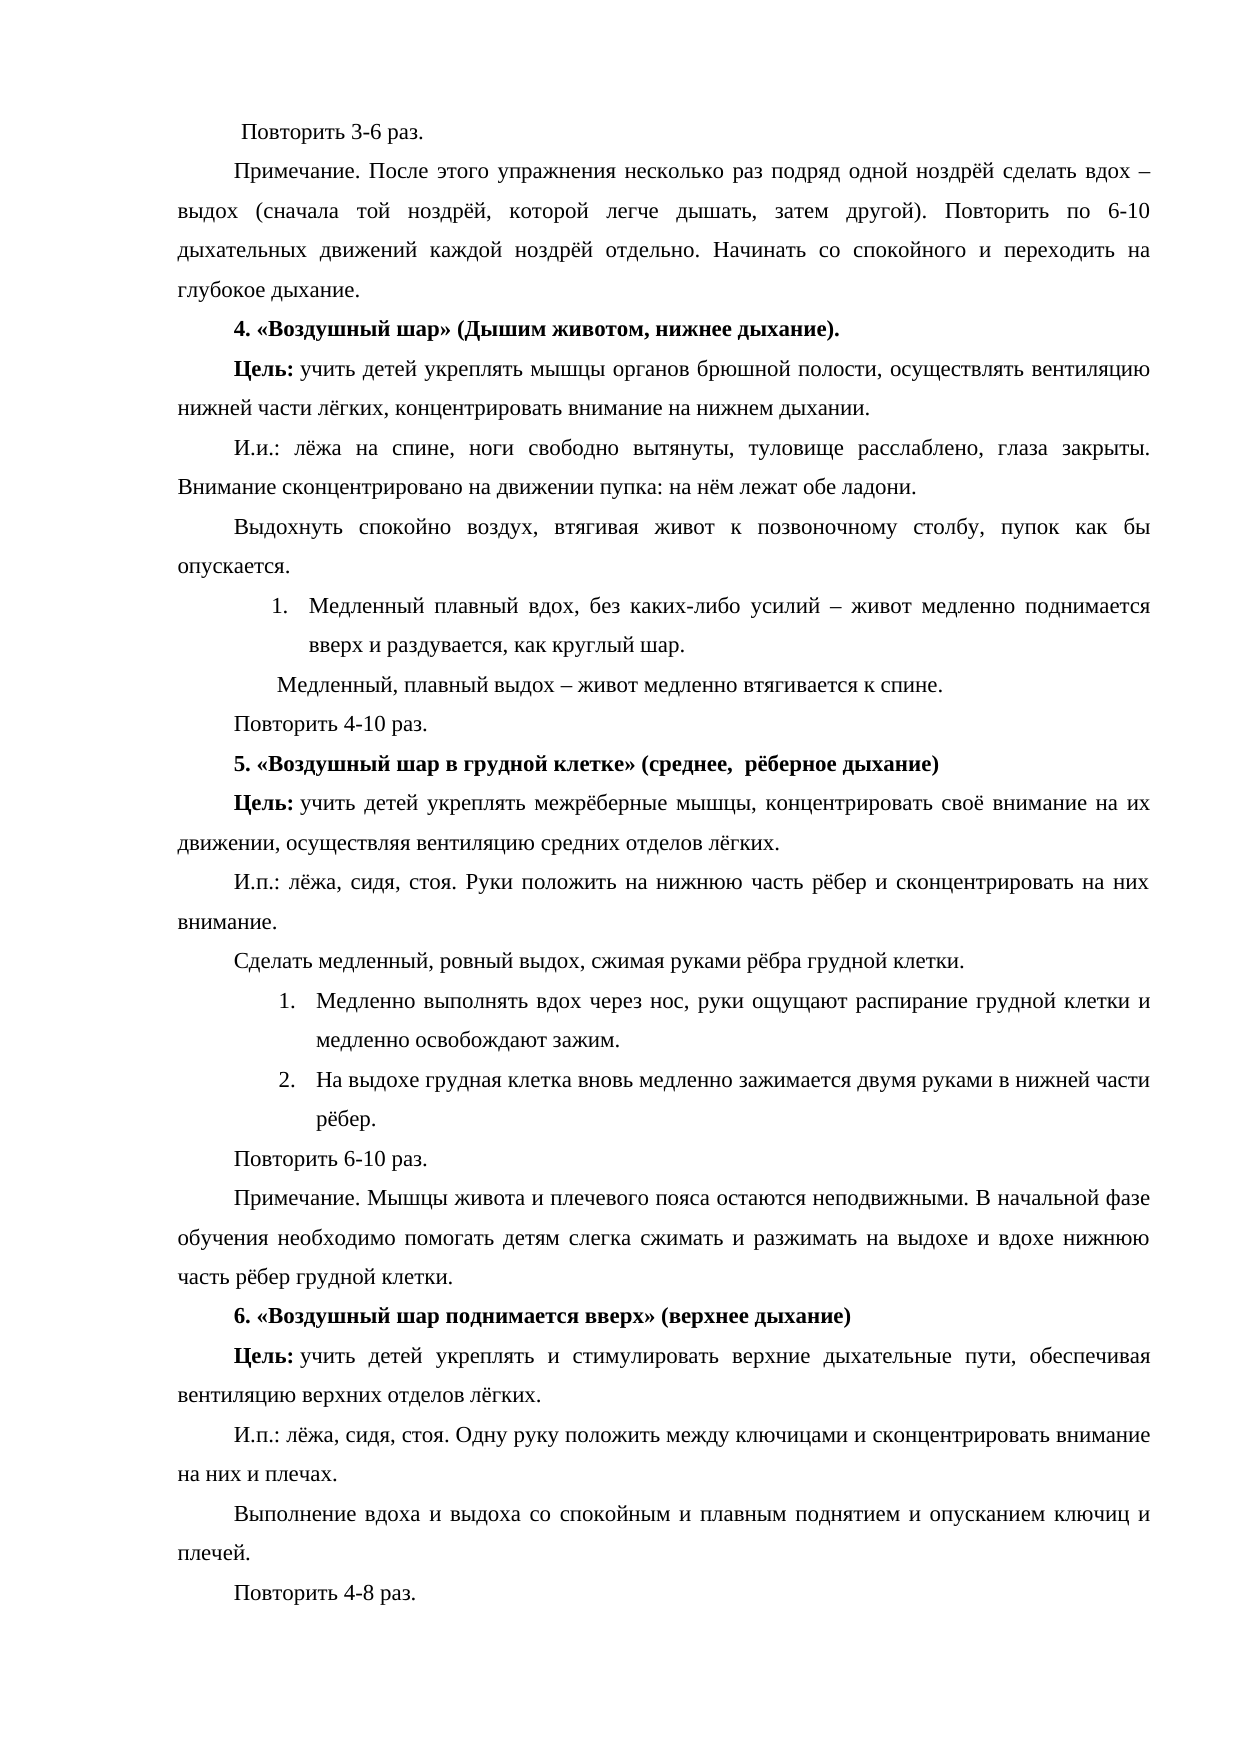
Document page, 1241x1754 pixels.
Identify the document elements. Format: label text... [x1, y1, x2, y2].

text Повторить 3-6 раз. [241, 118, 1152, 144]
list На выдохе грудная клетка вновь медленно зажимается двумя руками в нижней части рёбер. [278, 1066, 1152, 1131]
text Выдохнуть спокойно воздух, втягивая живот к позвоночному столбу, пупок как бы опускается. [177, 513, 1152, 579]
text Цель: учить детей укреплять мышцы органов брюшной полости, осуществлять вентиляцию нижней части лёгких, концентрировать внимание на нижнем дыхании. [177, 355, 1152, 421]
text 6. «Воздушный шар поднимается вверх» (верхнее дыхание) [177, 1302, 1152, 1329]
text Медленный, плавный выдох – живот медленно втягивается к спине. [271, 671, 1152, 697]
text Цель: учить детей укреплять межрёберные мышцы, концентрировать своё внимание на их движении, осуществляя вентиляцию средних отделов лёгких. [177, 789, 1152, 855]
list Медленно выполнять вдох через нос, руки ощущают распирание грудной клетки и медленно освобождают зажим. [278, 987, 1152, 1052]
list Медленный плавный вдох, без каких-либо усилий – живот медленно поднимается вверх и раздувается, как круглый шар. [271, 592, 1152, 658]
text 4. «Воздушный шар» (Дышим животом, нижнее дыхание). [177, 316, 1152, 342]
text Сделать медленный, ровный выдох, сжимая руками рёбра грудной клетки. [177, 947, 1152, 973]
text Цель: учить детей укреплять и стимулировать верхние дыхательные пути, обеспечивая вентиляцию верхних отделов лёгких. [177, 1342, 1152, 1408]
text И.п.: лёжа, сидя, стоя. Руки положить на нижнюю часть рёбер и сконцентрировать на них внимание. [177, 868, 1152, 934]
text Выполнение вдоха и выдоха со спокойным и плавным поднятием и опусканием ключиц и плечей. [177, 1500, 1152, 1566]
text Повторить 6-10 раз. [177, 1144, 1152, 1171]
text Примечание. После этого упражнения несколько раз подряд одной ноздрёй сделать вдох – выдох (сначала той ноздрёй, которой легче дышать, затем другой). Повторить по 6-10 дыхательных движений каждой ноздрёй отдельно. Начинать со спокойного и переходить на глубокое дыхание. [177, 158, 1152, 302]
text Примечание. Мышцы живота и плечевого пояса остаются неподвижными. В начальной фазе обучения необходимо помогать детям слегка сжимать и разжимать на выдохе и вдохе нижнюю часть рёбер грудной клетки. [177, 1184, 1152, 1289]
text Повторить 4-8 раз. [177, 1579, 1152, 1605]
text 5. «Воздушный шар в грудной клетке» (среднее, рёберное дыхание) [177, 750, 1152, 776]
text Повторить 4-10 раз. [177, 710, 1152, 737]
text И.и.: лёжа на спине, ноги свободно вытянуты, туловище расслаблено, глаза закрыты. Внимание сконцентрировано на движении пупка: на нём лежат обе ладони. [177, 434, 1152, 500]
text И.п.: лёжа, сидя, стоя. Одну руку положить между ключицами и сконцентрировать внимание на них и плечах. [177, 1421, 1152, 1487]
